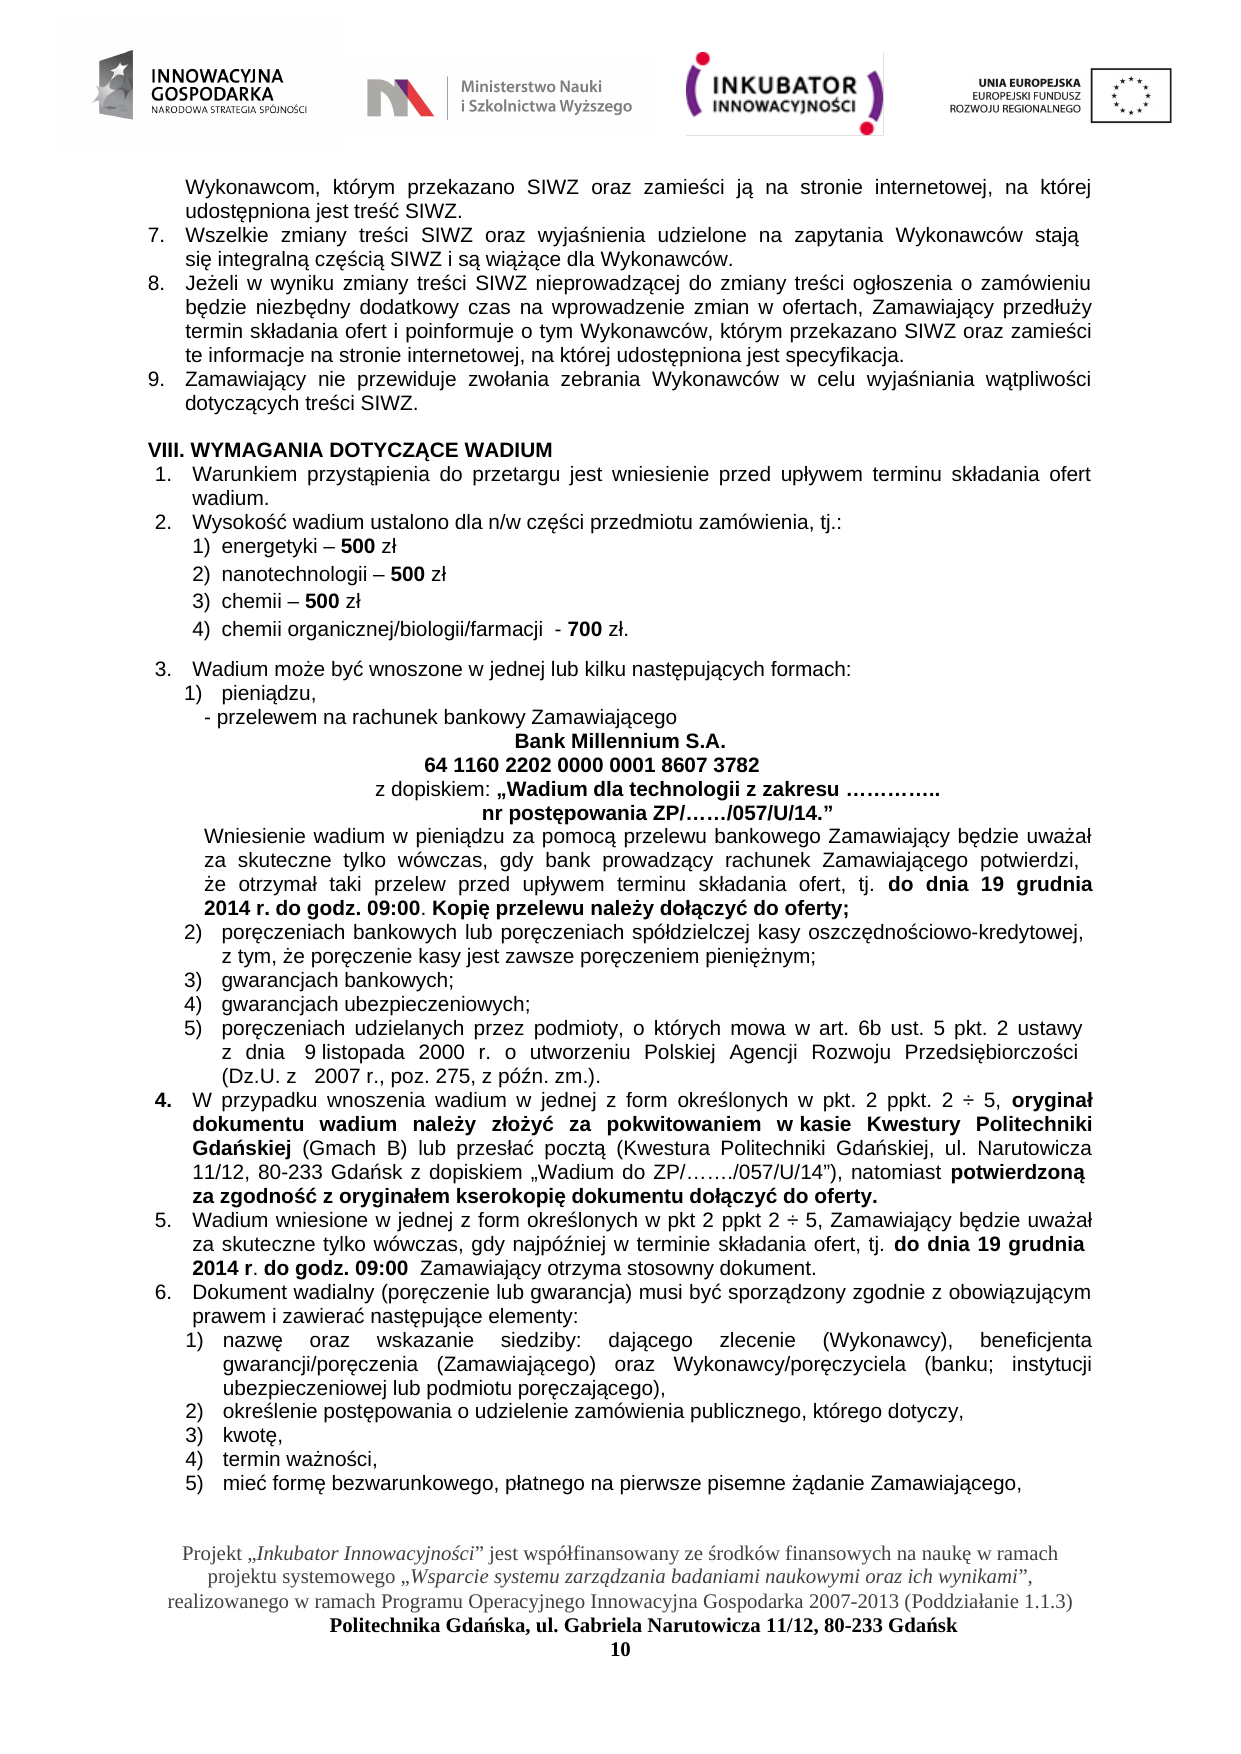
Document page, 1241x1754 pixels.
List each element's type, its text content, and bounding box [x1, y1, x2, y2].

list Wadium wniesione w jednej z form określonych w pkt 2 ppkt 2 ÷ 5, Zamawiający będzie uważał za skuteczne tylko wówczas, gdy najpóźniej w terminie składania ofert, tj. do dnia 19 grudnia 2014 r. do godz. 09:00 Zamawiający otrzyma stosowny dokument. [154, 1208, 1093, 1279]
picture [344, 57, 657, 137]
list poręczeniach udzielanych przez podmioty, o których mowa w art. 6b ust. 5 pkt. 2 ustawy z dnia 9 listopada 2000 r. o utworzeniu Polskiej Agencji Rozwoju Przedsiębiorczości (Dz.U. z 2007 r., poz. 275, z późn. zm.). [184, 1016, 1093, 1088]
list kwotę, [185, 1423, 1093, 1447]
list Jeżeli w wyniku zmiany treści SIWZ nieprowadzącej do zmiany treści ogłoszenia o zamówieniu będzie niezbędny dodatkowy czas na wprowadzenie zmian w ofertach, Zamawiający przedłuży termin składania ofert i poinformuje o tym Wykonawców, którym przekazano SIWZ oraz zamieści te informacje na stronie internetowej, na której udostępniona jest specyfikacja. [148, 271, 1093, 366]
text - przelewem na rachunek bankowy Zamawiającego [204, 704, 1093, 728]
list mieć formę bezwarunkowego, płatnego na pierwsze pisemne żądanie Zamawiającego, [185, 1471, 1093, 1495]
list określenie postępowania o udzielenie zamówienia publicznego, którego dotyczy, [185, 1399, 1093, 1423]
list gwarancjach bankowych; [184, 968, 1093, 992]
list nanotechnologii – 500 zł [192, 562, 1093, 586]
list W przypadku wnoszenia wadium w jednej z form określonych w pkt. 2 ppkt. 2 ÷ 5, oryginał dokumentu wadium należy złożyć za pokwitowaniem w kasie Kwestury Politechniki Gdańskiej (Gmach B) lub przesłać pocztą (Kwestura Politechniki Gdańskiej, ul. Narutowicza 11/12, 80-233 Gdańsk z dopiskiem „Wadium do ZP/……./057/U/14”), natomiast potwierdzoną za zgodność z oryginałem kserokopię dokumentu dołączyć do oferty. [154, 1088, 1093, 1208]
text nr postępowania ZP/……/057/U/14.” [223, 800, 1093, 824]
list termin ważności, [185, 1447, 1093, 1471]
picture [55, 15, 341, 154]
text Bank Millennium S.A. [148, 728, 1093, 752]
list Warunkiem przystąpienia do przetargu jest wniesienie przed upływem terminu składania ofert wadium. [154, 462, 1093, 510]
picture [686, 52, 885, 137]
list Wadium może być wnoszone w jednej lub kilku następujących formach: [154, 657, 1093, 681]
list Dokument wadialny (poręczenie lub gwarancja) musi być sporządzony zgodnie z obowiązującym prawem i zawierać następujące elementy: [154, 1279, 1093, 1327]
list Zamawiający nie przewiduje zwołania zebrania Wykonawców w celu wyjaśniania wątpliwości dotyczących treści SIWZ. [148, 366, 1093, 414]
list chemii – 500 zł [192, 589, 1093, 613]
subtitle VIII. WYMAGANIA DOTYCZĄCE WADIUM [148, 438, 1093, 462]
text z dopiskiem: „Wadium dla technologii z zakresu ………….. [223, 776, 1093, 800]
list Wszelkie zmiany treści SIWZ oraz wyjaśnienia udzielone na zapytania Wykonawców stają się integralną częścią SIWZ i są wiążące dla Wykonawców. [148, 223, 1093, 271]
picture [936, 53, 1185, 138]
text Wniesienie wadium w pieniądzu za pomocą przelewu bankowego Zamawiający będzie uważał za skuteczne tylko wówczas, gdy bank prowadzący rachunek Zamawiającego potwierdzi, że otrzymał taki przelew przed upływem terminu składania ofert, tj. do dnia 19 grudnia 2014 r. do godz. 09:00. Kopię przelewu należy dołączyć do oferty; [204, 824, 1093, 920]
list energetyki – 500 zł [192, 534, 1093, 558]
text 64 1160 2202 0000 0001 8607 3782 [91, 752, 1093, 776]
list nazwę oraz wskazanie siedziby: dającego zlecenie (Wykonawcy), beneficjenta gwarancji/poręczenia (Zamawiającego) oraz Wykonawcy/poręczyciela (banku; instytucji ubezpieczeniowej lub podmiotu poręczającego), [185, 1327, 1093, 1399]
list gwarancjach ubezpieczeniowych; [184, 992, 1093, 1016]
list Wysokość wadium ustalono dla n/w części przedmiotu zamówienia, tj.: [154, 510, 1093, 534]
list chemii organicznej/biologii/farmacji - 700 zł. [192, 617, 1093, 641]
list pieniądzu, [184, 681, 1093, 704]
list poręczeniach bankowych lub poręczeniach spółdzielczej kasy oszczędnościowo-kredytowej, z tym, że poręczenie kasy jest zawsze poręczeniem pieniężnym; [184, 920, 1093, 968]
